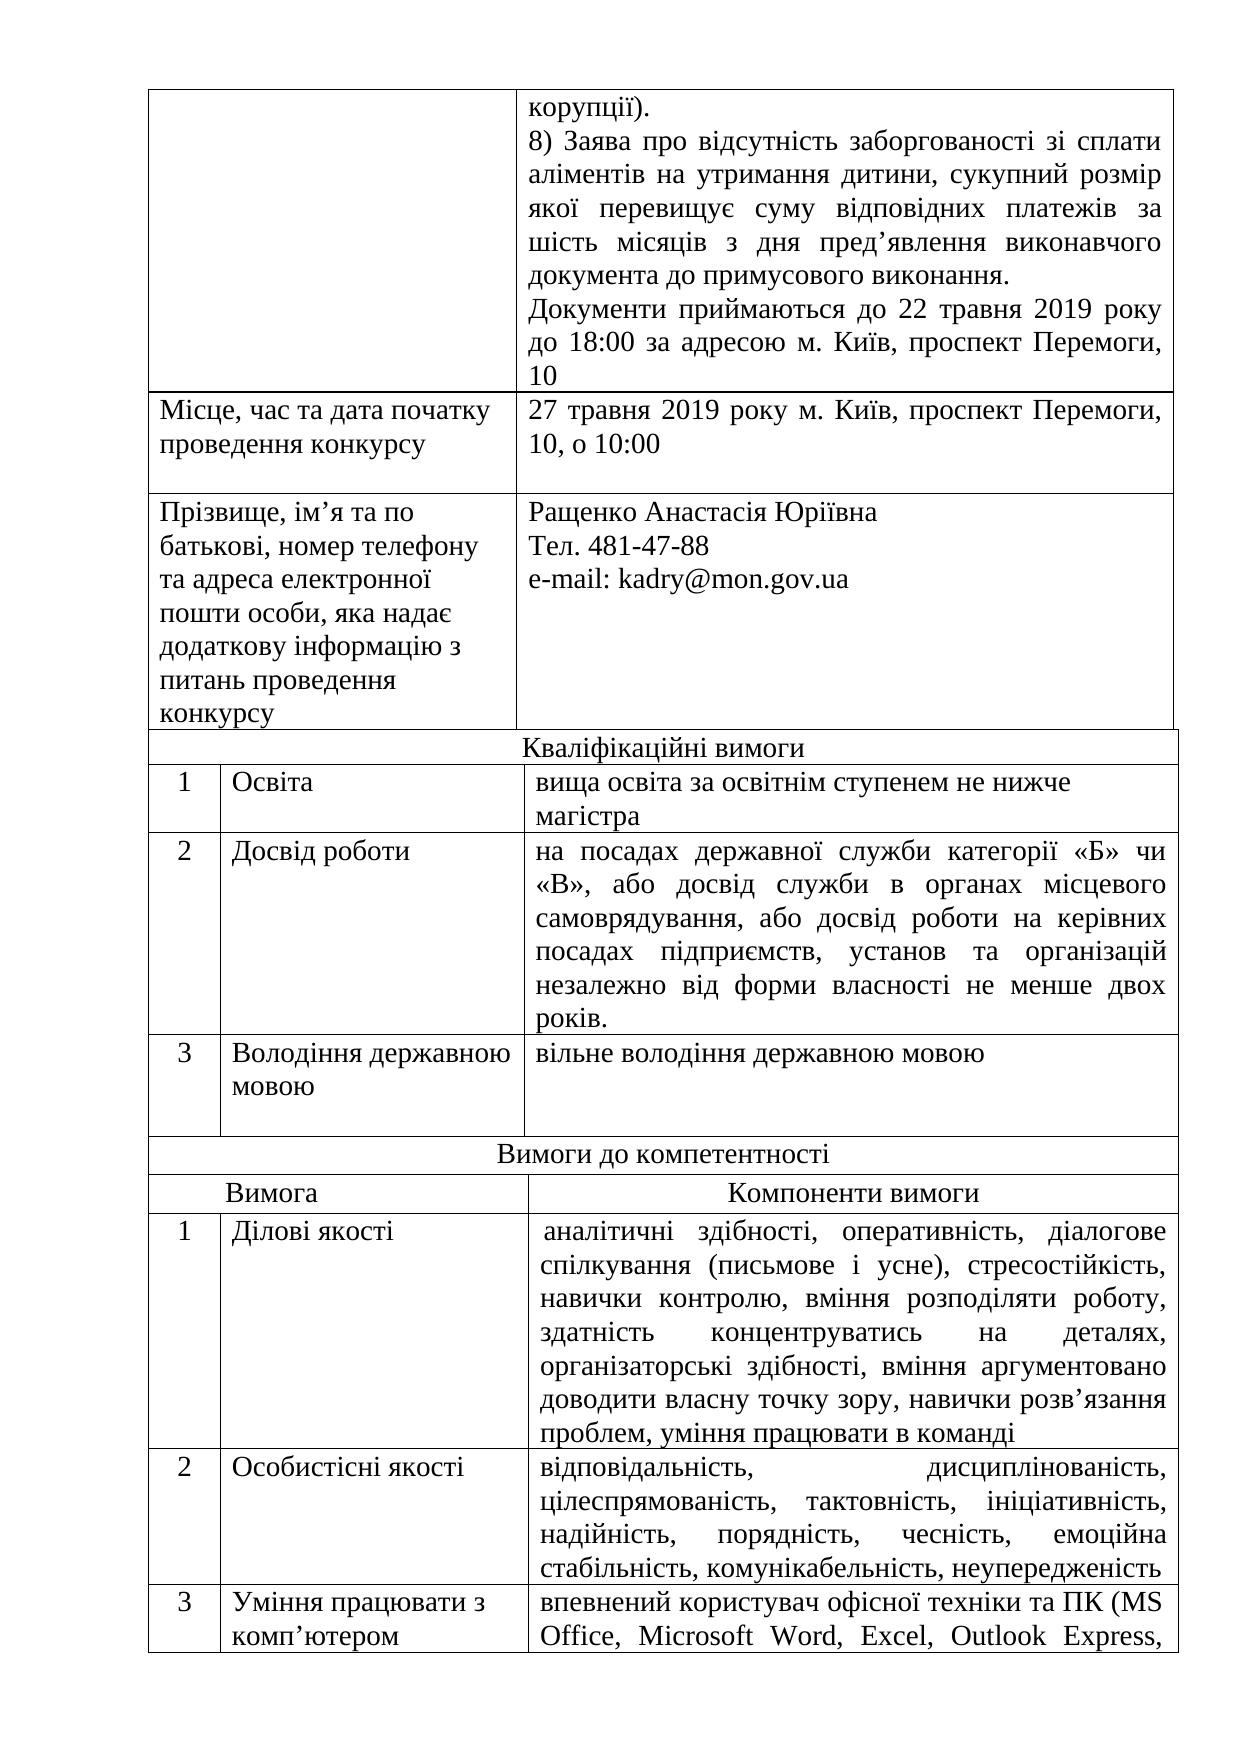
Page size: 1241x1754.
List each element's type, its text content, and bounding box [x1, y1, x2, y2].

table_cell 3 [149, 1035, 220, 1136]
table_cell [517, 90, 1173, 391]
table_cell 2 [149, 833, 220, 1034]
table_cell 3 [149, 1585, 220, 1652]
table_cell Місце, час та дата початку проведення конкурсу [149, 393, 516, 493]
table_cell Досвід роботи [221, 833, 524, 1034]
table_cell Кваліфікаційні вимоги [149, 730, 1178, 763]
table_cell 27 травня 2019 року м. Київ, проспект Перемоги, 10, о 10:00 [517, 393, 1173, 493]
table_cell 1 [149, 765, 220, 832]
table_cell Вимога [149, 1175, 528, 1212]
table_cell вільне володіння державною мовою [525, 1035, 1178, 1136]
table_cell на посадах державної служби категорії «Б» чи «В», або досвід служби в органах місцевого самоврядування, або досвід роботи на керівних посадах підприємств, установ та організацій незалежно від форми власності не менше двох років. [525, 833, 1178, 1034]
table_cell Прізвище, ім’я та по батькові, номер телефону та адреса електронної пошти особи, яка надає додаткову інформацію з питань проведення конкурсу [149, 494, 516, 729]
table_cell вища освіта за освітнім ступенем не нижче магістра [525, 765, 1178, 832]
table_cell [221, 1585, 528, 1652]
table_cell Володіння державною мовою [221, 1035, 524, 1136]
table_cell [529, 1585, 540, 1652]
table_cell аналітичні здібності, оперативність, діалогове спілкування (письмове і усне), стресостійкість, навички контролю, вміння розподіляти роботу, здатність концентруватись на деталях, організаторські здібності, вміння аргументовано доводити власну точку зору, навички розв’язання проблем, уміння працювати в команді [529, 1214, 1178, 1448]
table_cell Освіта [221, 765, 524, 832]
table_cell 1 [149, 1214, 220, 1448]
table_cell Компоненти вимоги [529, 1175, 1178, 1212]
table_cell відповідальність, дисциплінованість, цілеспрямованість, тактовність, ініціативність, надійність, порядність, чесність, емоційна стабільність, комунікабельність, неупередженість [529, 1449, 1178, 1583]
table_cell Особистісні якості [221, 1449, 528, 1583]
table_cell Ділові якості [221, 1214, 528, 1448]
table_cell Вимоги до компетентності [149, 1137, 1178, 1174]
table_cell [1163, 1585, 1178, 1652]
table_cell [149, 90, 516, 391]
table_cell Ращенко Анастасія Юріївна Тел. 481-47-88 e-mail: kadry@mon.gov.ua [517, 494, 1173, 729]
table_cell 2 [149, 1449, 220, 1583]
